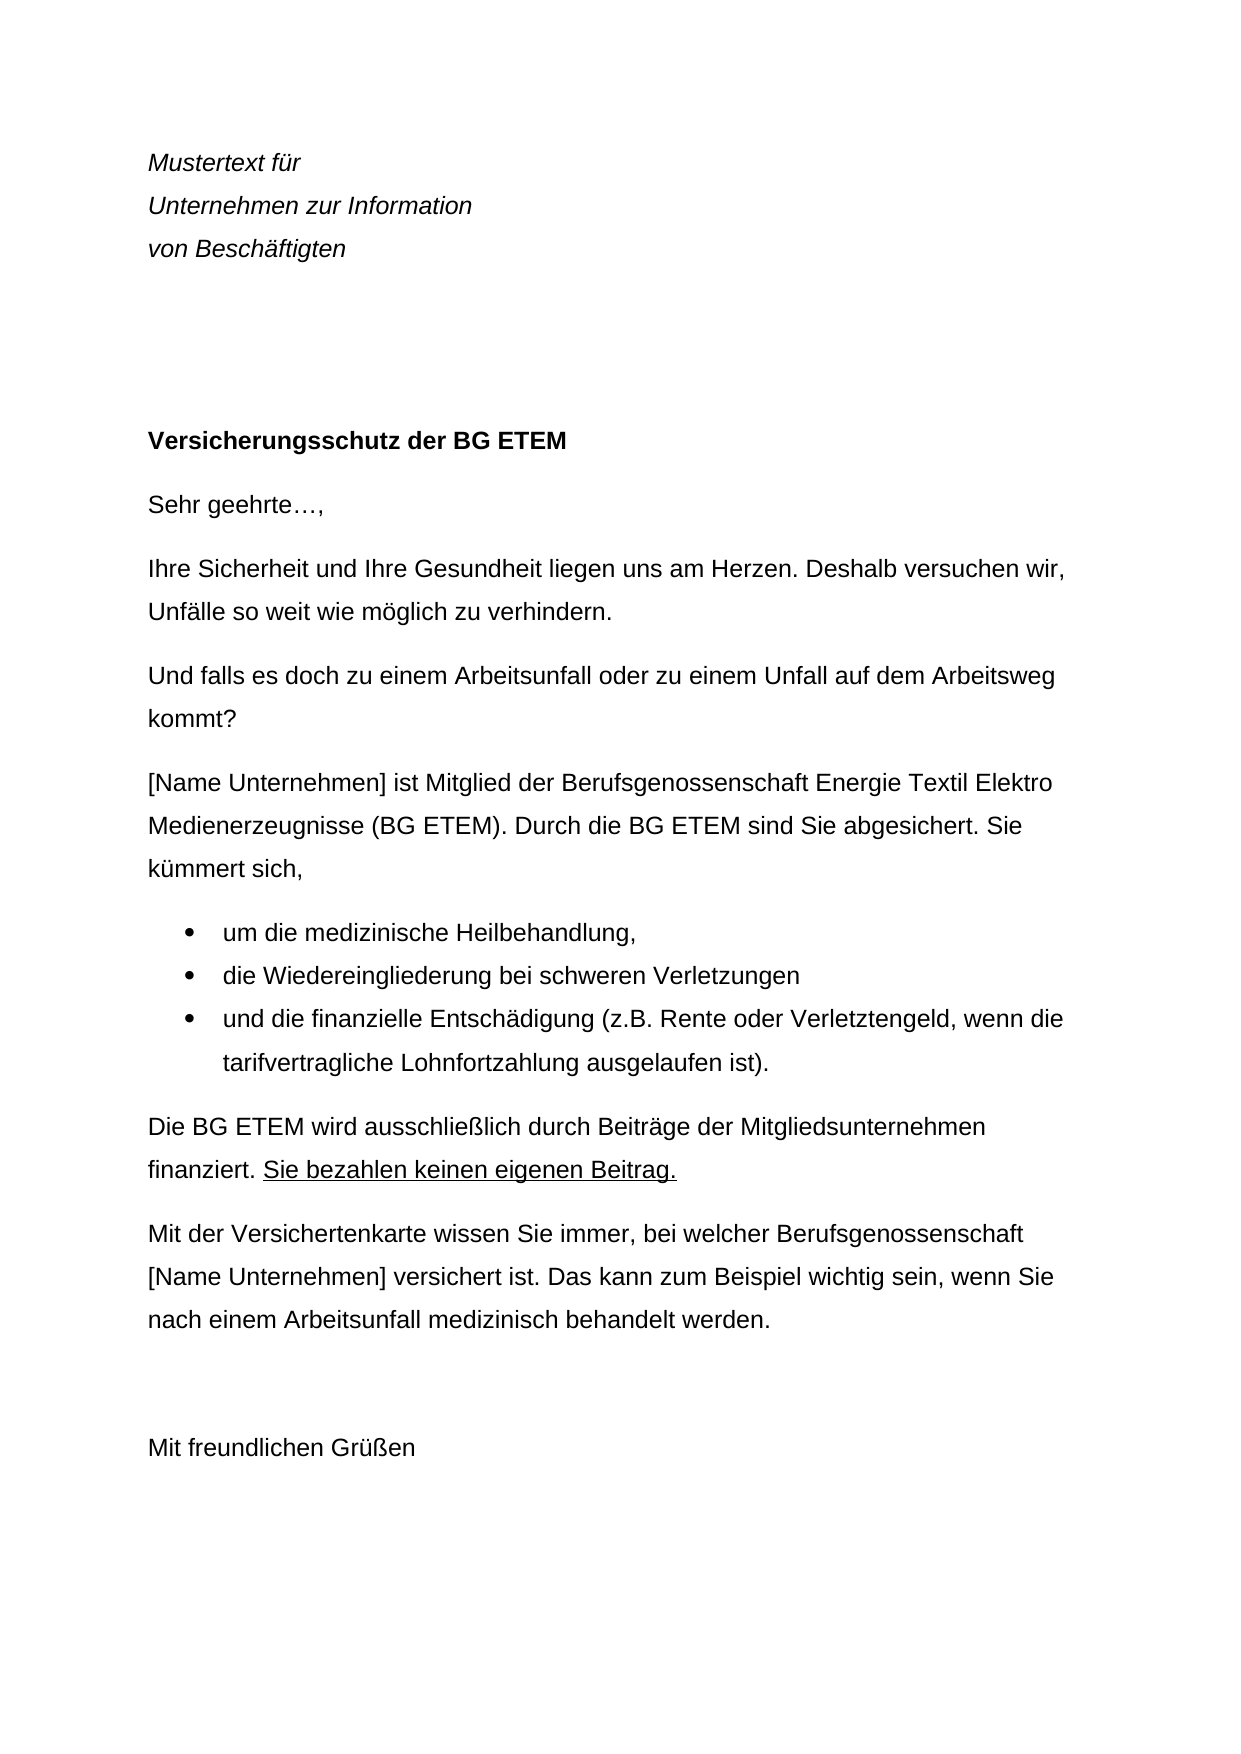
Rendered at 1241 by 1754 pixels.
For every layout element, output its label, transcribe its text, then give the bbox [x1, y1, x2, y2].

text Versicherungsschutz der BG ETEM [148, 426, 1093, 454]
text Mit freundlichen Grüßen [148, 1433, 1093, 1462]
text Sehr geehrte…, [148, 490, 1093, 518]
list um die medizinische Heilbehandlung, [185, 918, 1093, 947]
text Mit der Versichertenkarte wissen Sie immer, bei welcher Berufsgenossenschaft [Name Unternehmen] versichert ist. Das kann zum Beispiel wichtig sein, wenn Sie nach einem Arbeitsunfall medizinisch behandelt werden. [148, 1219, 1093, 1334]
text Ihre Sicherheit und Ihre Gesundheit liegen uns am Herzen. Deshalb versuchen wir, Unfälle so weit wie möglich zu verhindern. [148, 554, 1093, 626]
text Und falls es doch zu einem Arbeitsunfall oder zu einem Unfall auf dem Arbeitsweg kommt? [148, 661, 1093, 733]
text Die BG ETEM wird ausschließlich durch Beiträge der Mitgliedsunternehmen finanziert. Sie bezahlen keinen eigenen Beitrag. [148, 1112, 1093, 1183]
list und die finanzielle Entschädigung (z.B. Rente oder Verletztengeld, wenn die tarifvertragliche Lohnfortzahlung ausgelaufen ist). [185, 1004, 1093, 1076]
text Mustertext für Unternehmen zur Information von Beschäftigten [148, 148, 1093, 263]
list die Wiedereingliederung bei schweren Verletzungen [185, 961, 1093, 990]
text [Name Unternehmen] ist Mitglied der Berufsgenossenschaft Energie Textil Elektro Medienerzeugnisse (BG ETEM). Durch die BG ETEM sind Sie abgesichert. Sie kümmert sich, [148, 768, 1093, 883]
